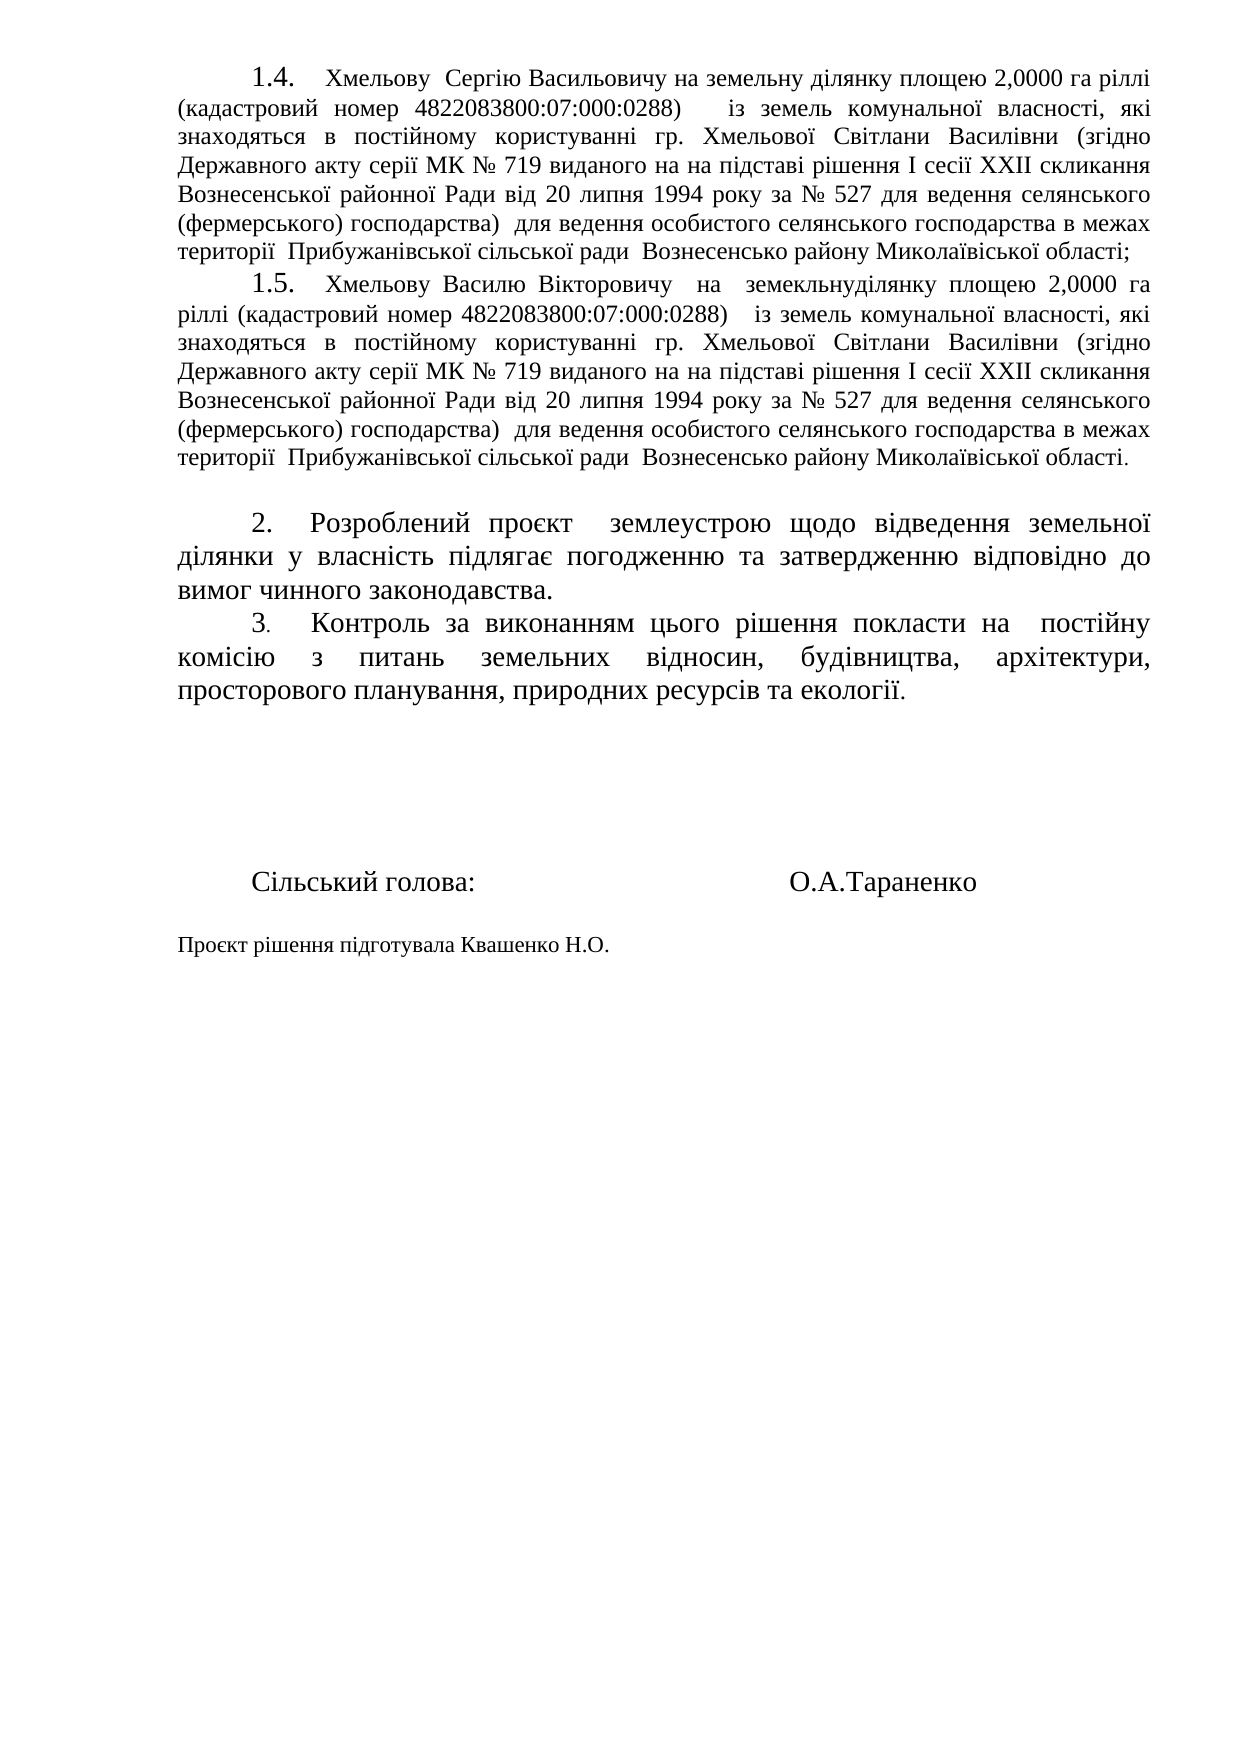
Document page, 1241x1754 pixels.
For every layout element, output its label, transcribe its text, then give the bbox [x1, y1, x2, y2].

text 3. Контроль за виконанням цього рішення покласти на постійну комісію з питань земельних відносин, будівництва, архітектури, просторового планування, природних ресурсів та екології. [177, 605, 1152, 706]
list Хмельову Сергію Васильовичу на земельну ділянку площею 2,0000 га ріллі (кадастровий номер 4822083800:07:000:0288) із земель комунальної власності, які знаходяться в постійному користуванні гр. Хмельової Світлани Василівни (згідно Державного акту серії МК № 719 виданого на на підставі рішення І сесії ХХІІ скликання Вознесенської районної Ради від 20 липня 1994 року за № 527 для ведення селянського (фермерського) господарства) для ведення особистого селянського господарства в межах території Прибужанівської сільської ради Вознесенсько району Миколаївіської області; [177, 59, 1152, 265]
list 2. Розроблений проєкт землеустрою щодо відведення земельної ділянки у власність підлягає погодженню та затвердженню відповідно до вимог чинного законодавства. [177, 505, 1152, 605]
list Хмельову Василю Вікторовичу на земекльнуділянку площею 2,0000 га ріллі (кадастровий номер 4822083800:07:000:0288) із земель комунальної власності, які знаходяться в постійному користуванні гр. Хмельової Світлани Василівни (згідно Державного акту серії МК № 719 виданого на на підставі рішення І сесії ХХІІ скликання Вознесенської районної Ради від 20 липня 1994 року за № 527 для ведення селянського (фермерського) господарства) для ведення особистого селянського господарства в межах території Прибужанівської сільської ради Вознесенсько району Миколаївіської області. [177, 265, 1152, 471]
text Проєкт рішення підготувала Квашенко Н.О. [177, 931, 1152, 958]
list Сільський голова: О.А.Тараненко [177, 864, 1152, 898]
